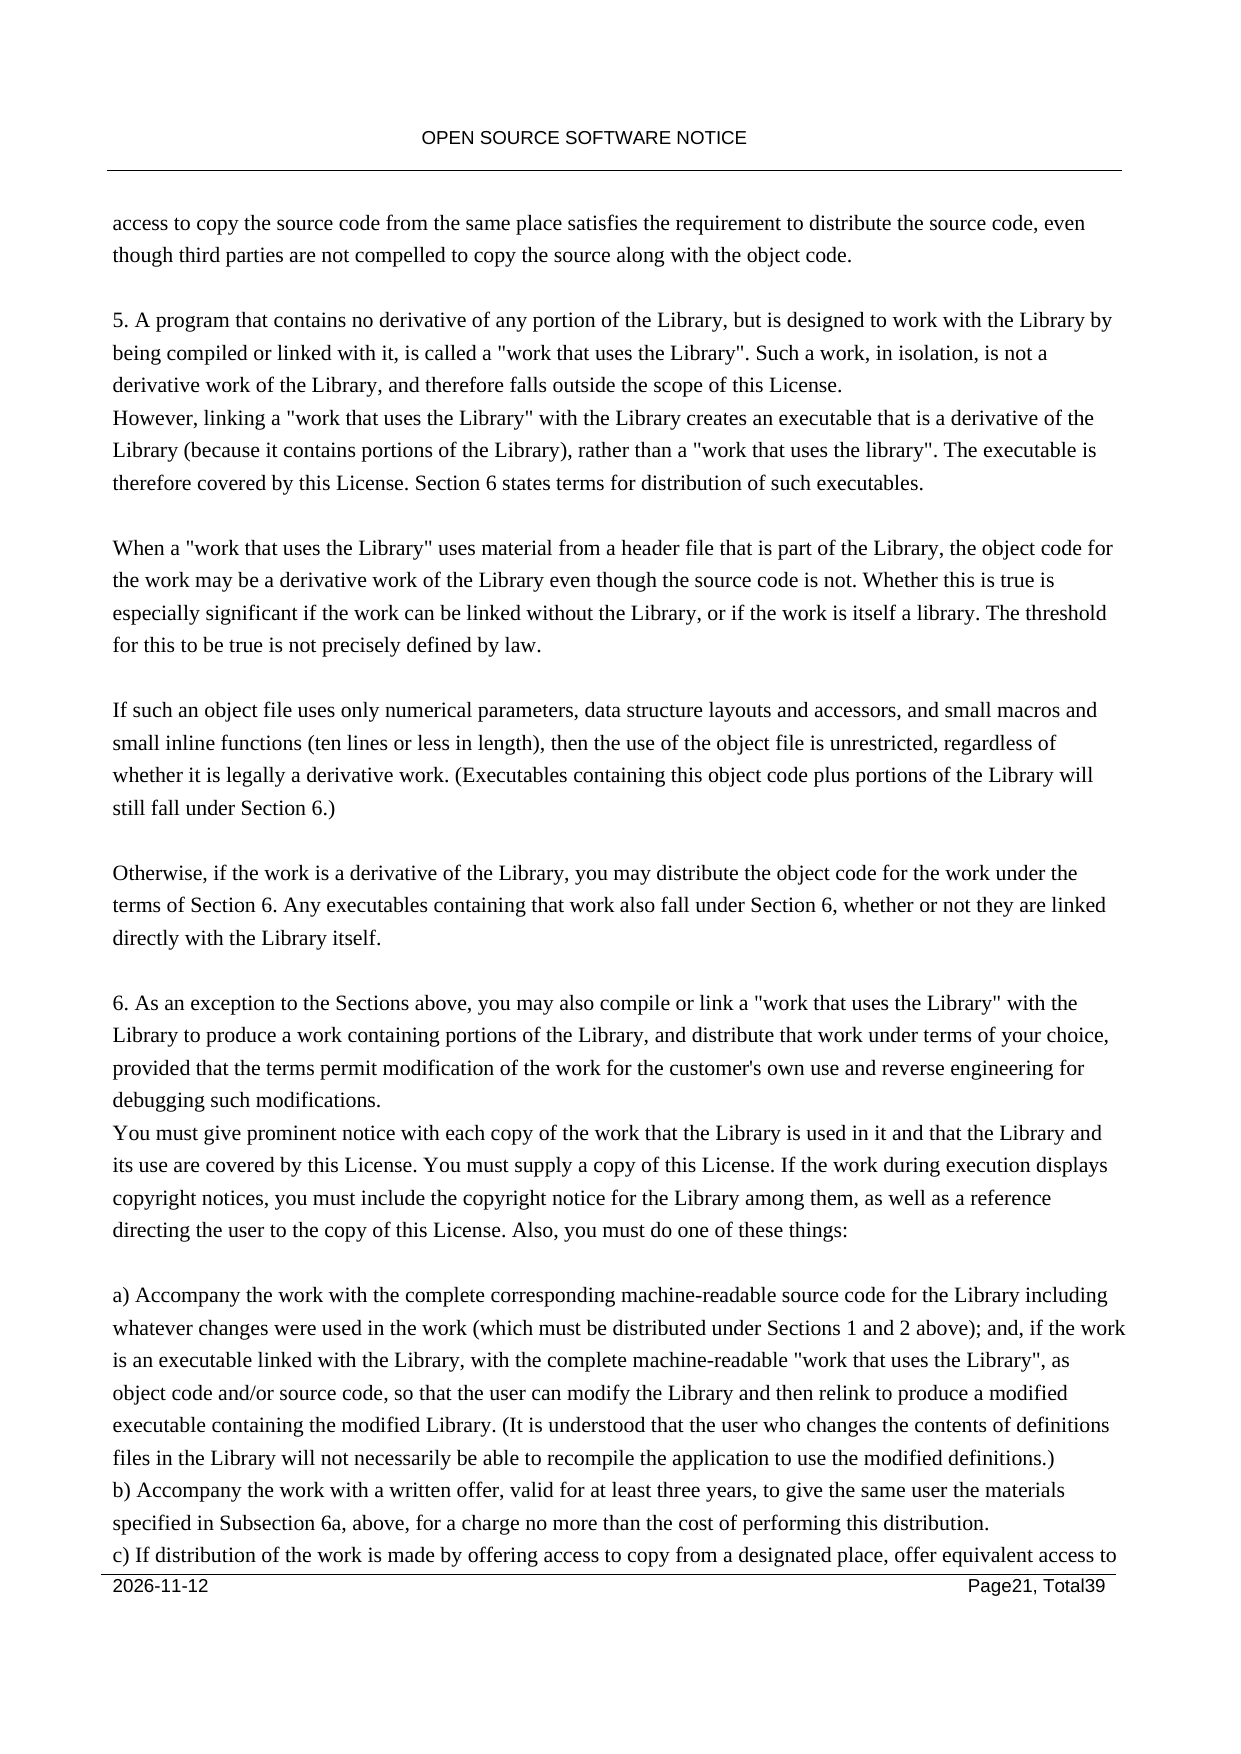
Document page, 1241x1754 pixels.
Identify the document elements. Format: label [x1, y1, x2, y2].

text [112, 206, 1128, 1571]
